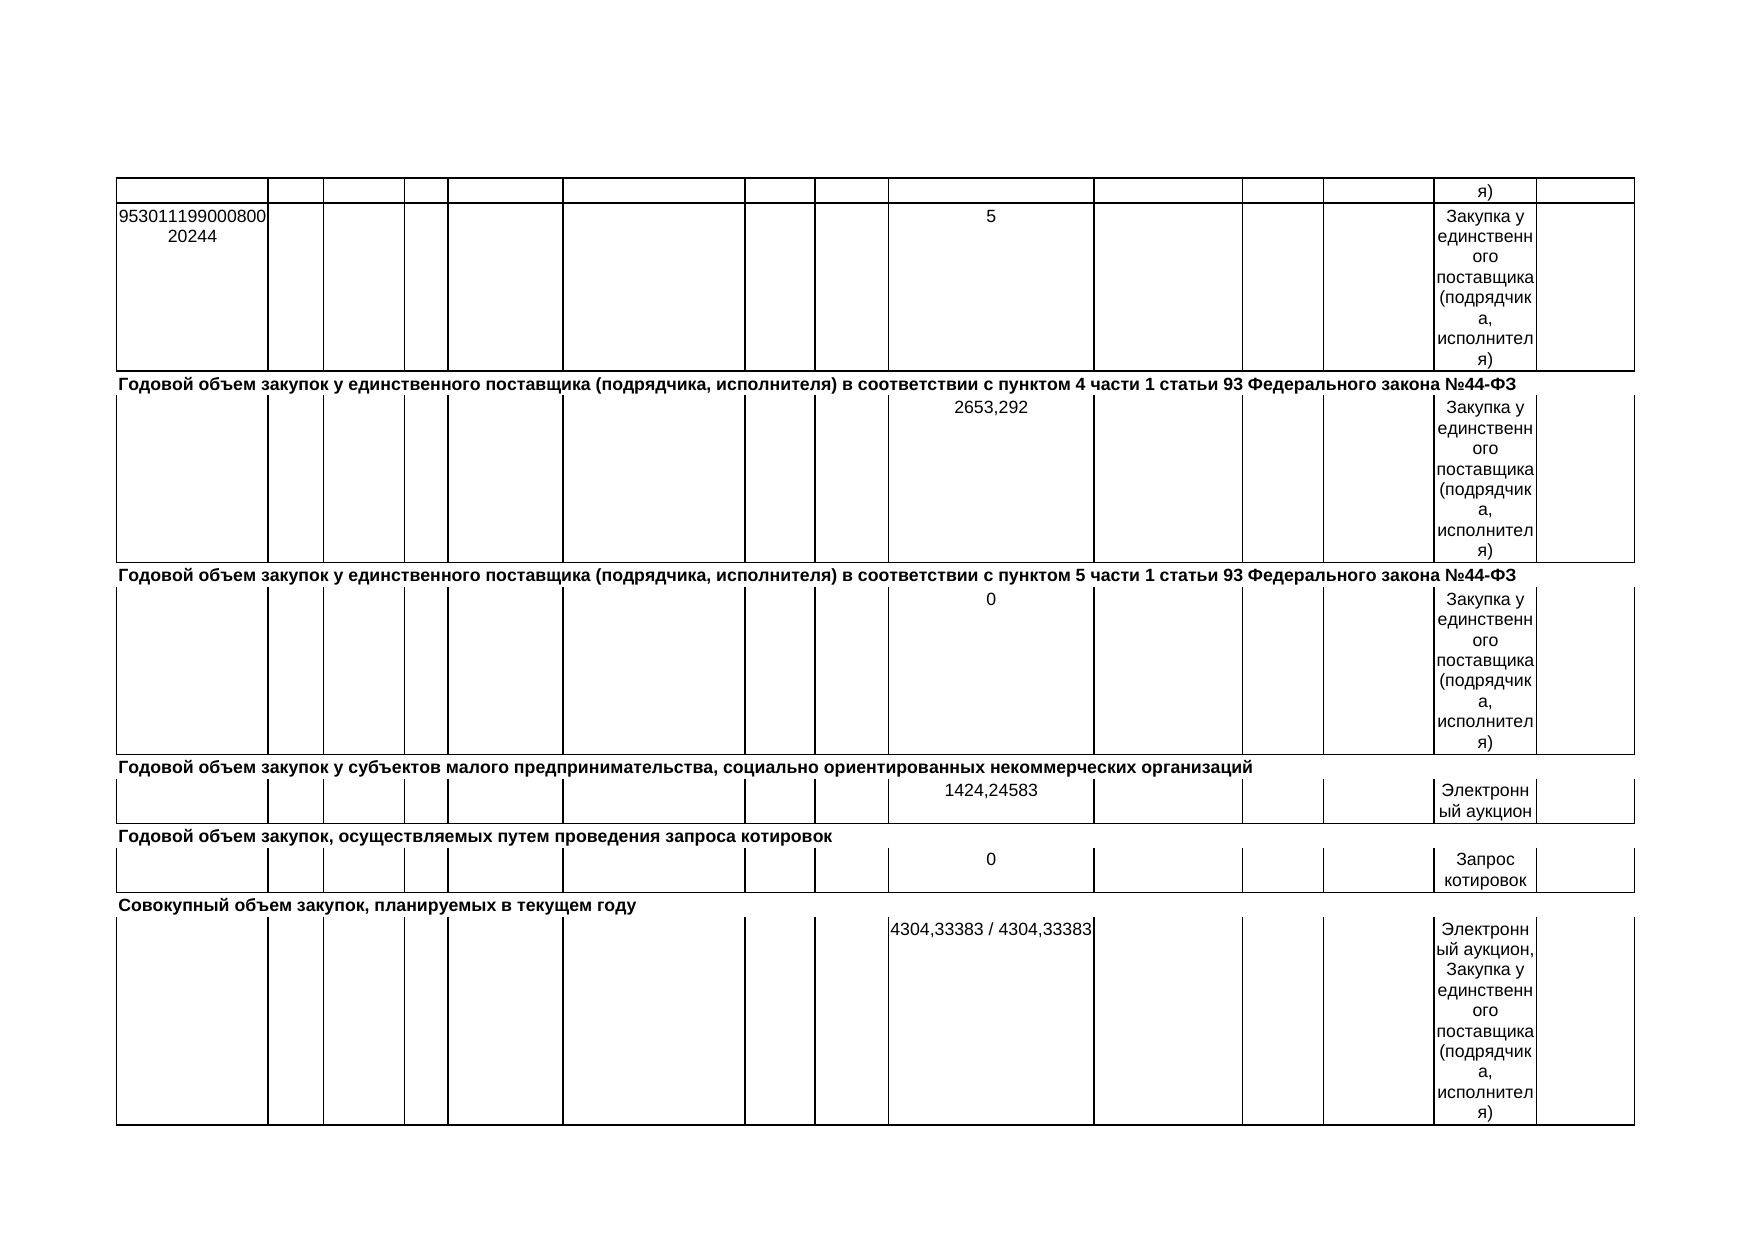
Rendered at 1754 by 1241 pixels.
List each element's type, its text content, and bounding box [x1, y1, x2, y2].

table_cell [1095, 587, 1242, 753]
table_cell Совокупный объем закупок, планируемых в текущем году [117, 893, 1634, 917]
table_cell [1243, 395, 1323, 562]
table_cell [746, 395, 814, 562]
table_cell [1095, 395, 1242, 562]
table_cell [269, 179, 323, 202]
table_cell 5 [889, 204, 1093, 370]
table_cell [117, 179, 267, 202]
table_cell [1324, 204, 1433, 370]
table_cell [269, 587, 323, 753]
table_cell [405, 848, 447, 892]
table_cell [1324, 395, 1433, 562]
table_cell 0 [889, 587, 1093, 753]
table_cell [117, 848, 267, 892]
table_cell [1243, 779, 1323, 822]
table_cell [816, 587, 888, 753]
table_cell [449, 587, 562, 753]
table_cell [1095, 848, 1242, 892]
table_cell [1537, 204, 1634, 370]
table_cell 2653,292 [889, 395, 1093, 562]
table_cell [1324, 779, 1433, 822]
table_cell [117, 587, 267, 753]
table_cell 95301119900080020244 [117, 204, 267, 370]
table_cell [816, 395, 888, 562]
table_cell Запрос котировок [1435, 848, 1536, 892]
table_cell [1243, 848, 1323, 892]
table_cell [564, 848, 744, 892]
table_cell [1095, 779, 1242, 822]
table_cell [746, 587, 814, 753]
table_cell 0 [889, 848, 1093, 892]
table_cell [1095, 917, 1242, 1124]
table_cell [269, 395, 323, 562]
table_cell [405, 179, 447, 202]
table_cell [1537, 917, 1634, 1124]
table_cell [816, 917, 888, 1124]
table_cell [405, 917, 447, 1124]
table_cell [1537, 587, 1634, 753]
table_cell [324, 848, 404, 892]
table_cell [117, 917, 267, 1124]
table_cell Годовой объем закупок у единственного поставщика (подрядчика, исполнителя) в соответствии с пунктом 5 части 1 статьи 93 Федерального закона №44-ФЗ [117, 563, 1634, 587]
table_cell [324, 179, 404, 202]
table_cell [564, 587, 744, 753]
table_cell [746, 917, 814, 1124]
table_cell [324, 779, 404, 822]
table_cell [1324, 917, 1433, 1124]
table_cell 13 [889, 179, 1093, 202]
table_cell [564, 179, 744, 202]
table_cell [746, 848, 814, 892]
table_cell [269, 204, 323, 370]
table_cell [564, 779, 744, 822]
table_cell [324, 917, 404, 1124]
table_cell [816, 204, 888, 370]
table_cell [269, 848, 323, 892]
table_cell [1095, 204, 1242, 370]
table_cell [1324, 587, 1433, 753]
table_cell [324, 587, 404, 753]
table_cell [269, 917, 323, 1124]
table_cell Закупка у единственного поставщика (подрядчика, исполнителя) [1435, 587, 1536, 753]
table_cell [1243, 587, 1323, 753]
table_cell Закупка у единственного поставщика (подрядчика, исполнителя) [1435, 395, 1536, 562]
table_cell Электронный аукцион [1435, 779, 1536, 822]
table_cell [1537, 779, 1634, 822]
table_cell [564, 395, 744, 562]
table_cell [1243, 204, 1323, 370]
table_cell [1324, 848, 1433, 892]
table_cell Годовой объем закупок, осуществляемых путем проведения запроса котировок [117, 824, 1634, 848]
table_cell [405, 204, 447, 370]
table_cell [449, 917, 562, 1124]
table_cell [1537, 179, 1634, 202]
table_cell [117, 395, 267, 562]
table_cell [816, 848, 888, 892]
table_cell [324, 395, 404, 562]
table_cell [1435, 204, 1536, 370]
table_cell [564, 917, 744, 1124]
table_cell [449, 395, 562, 562]
table_cell 4304,33383 / 4304,33383 [889, 917, 1093, 1124]
table_cell [1324, 179, 1433, 202]
table_cell Годовой объем закупок у субъектов малого предпринимательства, социально ориентированных некоммерческих организаций [117, 755, 1634, 778]
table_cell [1435, 179, 1536, 202]
table_cell [117, 779, 267, 822]
table_cell [324, 204, 404, 370]
table_cell [405, 587, 447, 753]
table_cell [269, 779, 323, 822]
table_cell [1243, 179, 1323, 202]
table_cell Электронный аукцион, Закупка у единственного поставщика (подрядчика, исполнителя) [1435, 917, 1536, 1124]
table_cell [746, 204, 814, 370]
table_cell [816, 179, 888, 202]
table_cell [746, 779, 814, 822]
table_cell [816, 779, 888, 822]
table_cell [1243, 917, 1323, 1124]
table_cell [449, 779, 562, 822]
table_cell [405, 395, 447, 562]
table_cell [449, 179, 562, 202]
table_cell [1095, 179, 1242, 202]
table_cell [449, 204, 562, 370]
table_cell [1537, 848, 1634, 892]
table_cell Годовой объем закупок у единственного поставщика (подрядчика, исполнителя) в соответствии с пунктом 4 части 1 статьи 93 Федерального закона №44-ФЗ [117, 372, 1634, 395]
table_cell 1424,24583 [889, 779, 1093, 822]
table_cell [405, 779, 447, 822]
table_cell [746, 179, 814, 202]
table_cell [449, 848, 562, 892]
table_cell [564, 204, 744, 370]
table_cell [1537, 395, 1634, 562]
